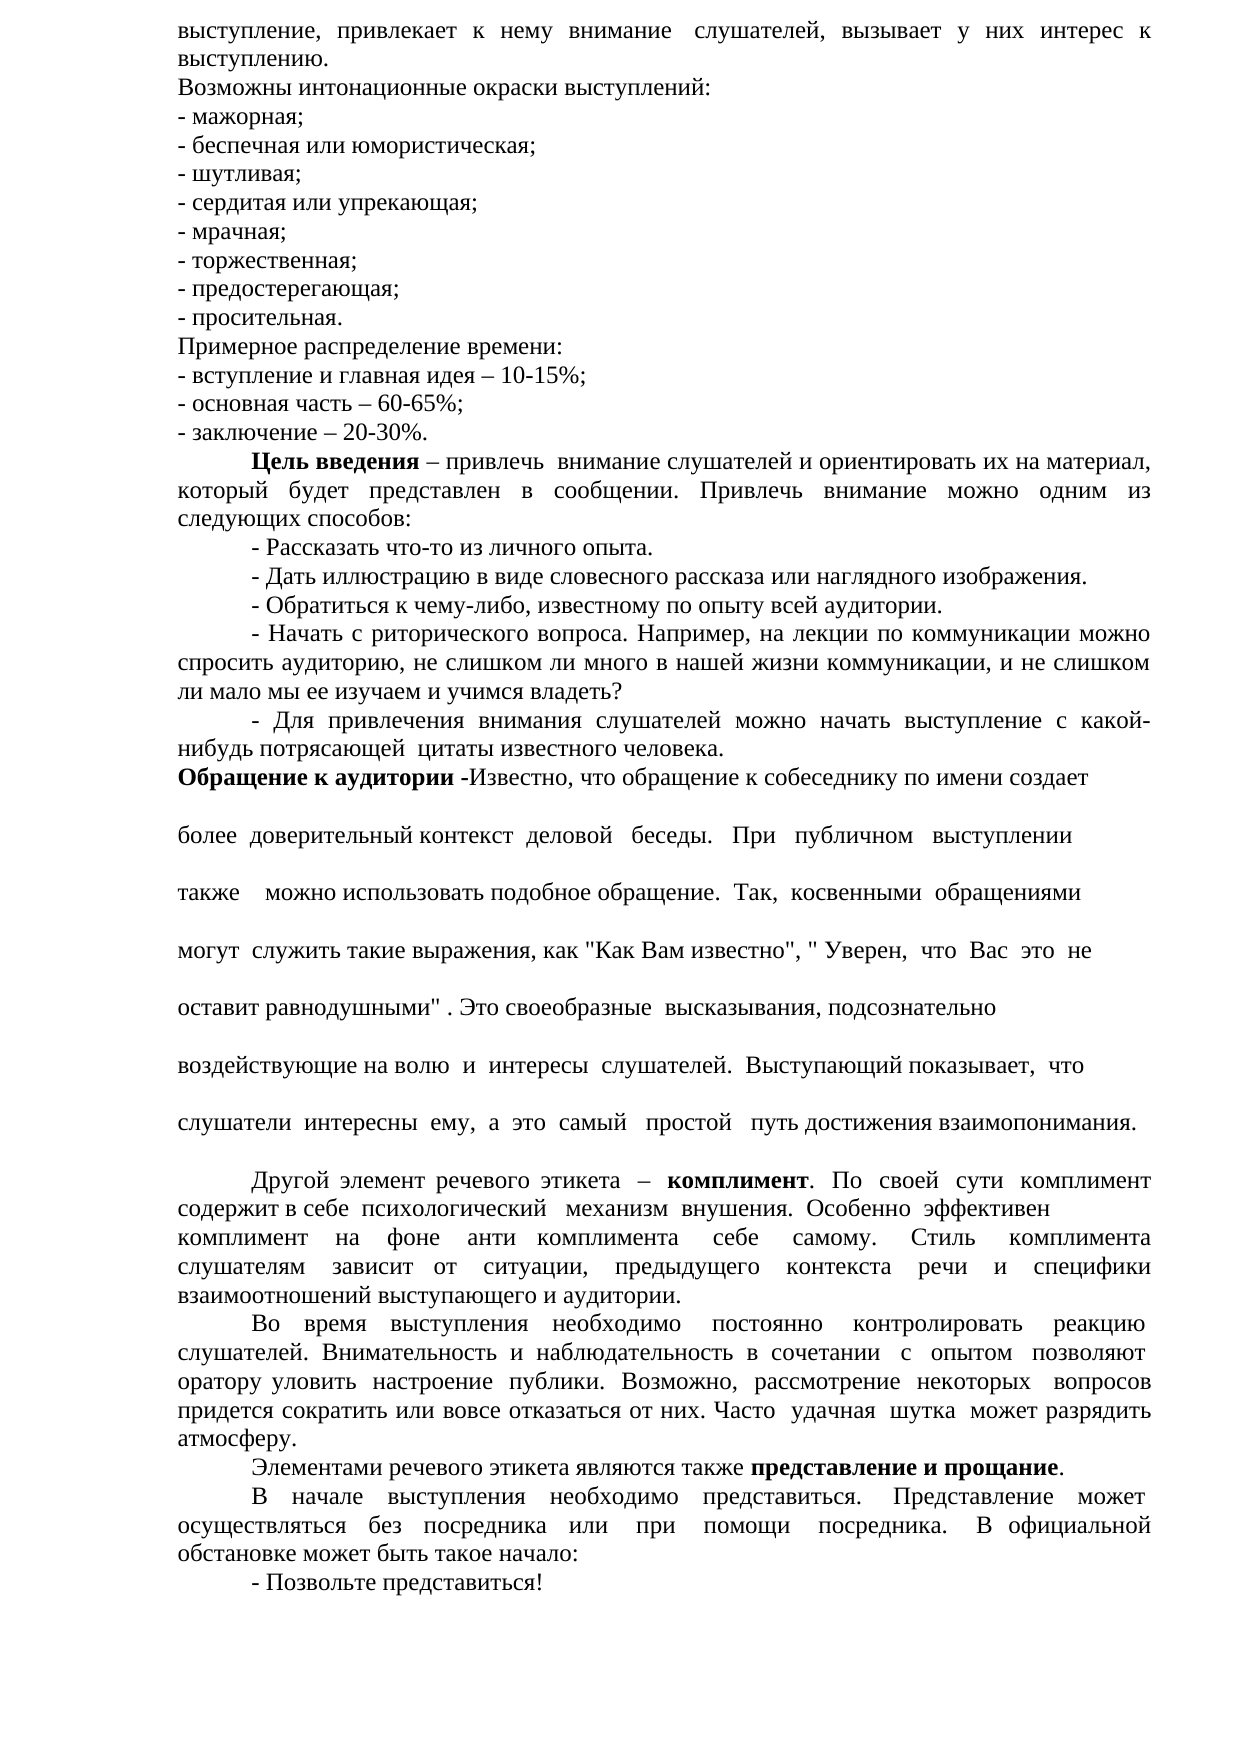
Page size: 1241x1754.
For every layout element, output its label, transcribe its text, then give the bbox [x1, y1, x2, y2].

text - мажорная; [177, 101, 1152, 130]
text - Начать с риторического вопроса. Например, на лекции по коммуникации можно спросить аудиторию, не слишком ли много в нашей жизни коммуникации, и не слишком ли мало мы ее изучаем и учимся владеть? [177, 618, 1152, 705]
text - заключение – 20-30%. [177, 417, 1152, 446]
text Цель введения – привлечь внимание слушателей и ориентировать их на материал, который будет представлен в сообщении. Привлечь внимание можно одним из следующих способов: [177, 446, 1152, 532]
text Обращение к аудитории -Известно, что обращение к собеседнику по имени создает более доверительный контекст деловой беседы. При публичном выступлении также можно использовать подобное обращение. Так, косвенными обращениями могут служить такие выражения, как "Как Вам известно", " Уверен, что Вас это не оставит равнодушными" . Это своеобразные высказывания, подсознательно воздействующие на волю и интересы слушателей. Выступающий показывает, что слушатели интересны ему, а это самый простой путь достижения взаимопонимания. [177, 762, 1152, 1136]
text - вступление и главная идея – 10-15%; [177, 360, 1152, 388]
text В начале выступления необходимо представиться. Представление может осуществляться без посредника или при помощи посредника. В официальной обстановке может быть такое начало: [177, 1481, 1152, 1567]
text Возможны интонационные окраски выступлений: [177, 72, 1152, 101]
text Другой элемент речевого этикета – комплимент. По своей сути комплимент содержит в себе психологический механизм внушения. Особенно эффективен [177, 1165, 1152, 1222]
text - основная часть – 60-65%; [177, 388, 1152, 417]
text - просительная. [177, 302, 1152, 331]
text - Рассказать что-то из личного опыта. [177, 532, 1152, 561]
text - Дать иллюстрацию в виде словесного рассказа или наглядного изображения. [177, 561, 1152, 590]
text - Обратиться к чему-либо, известному по опыту всей аудитории. [177, 590, 1152, 618]
text - шутливая; [177, 158, 1152, 187]
text - торжественная; [177, 245, 1152, 273]
text - предостерегающая; [177, 273, 1152, 302]
text - сердитая или упрекающая; [177, 187, 1152, 216]
text Во время выступления необходимо постоянно контролировать реакцию слушателей. Внимательность и наблюдательность в сочетании с опытом позволяют оратору уловить настроение публики. Возможно, рассмотрение некоторых вопросов придется сократить или вовсе отказаться от них. Часто удачная шутка может разрядить атмосферу. [177, 1308, 1152, 1452]
text - Для привлечения внимания слушателей можно начать выступление с какой-нибудь потрясающей цитаты известного человека. [177, 705, 1152, 762]
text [177, 15, 1152, 72]
text - мрачная; [177, 216, 1152, 245]
text комплимент на фоне анти комплимента себе самому. Стиль комплимента слушателям зависит от ситуации, предыдущего контекста речи и специфики взаимоотношений выступающего и аудитории. [177, 1222, 1152, 1308]
text Примерное распределение времени: [177, 331, 1152, 360]
text - Позвольте представиться! [177, 1567, 1152, 1596]
text - беспечная или юмористическая; [177, 130, 1152, 158]
text Элементами речевого этикета являются также представление и прощание. [177, 1452, 1152, 1481]
